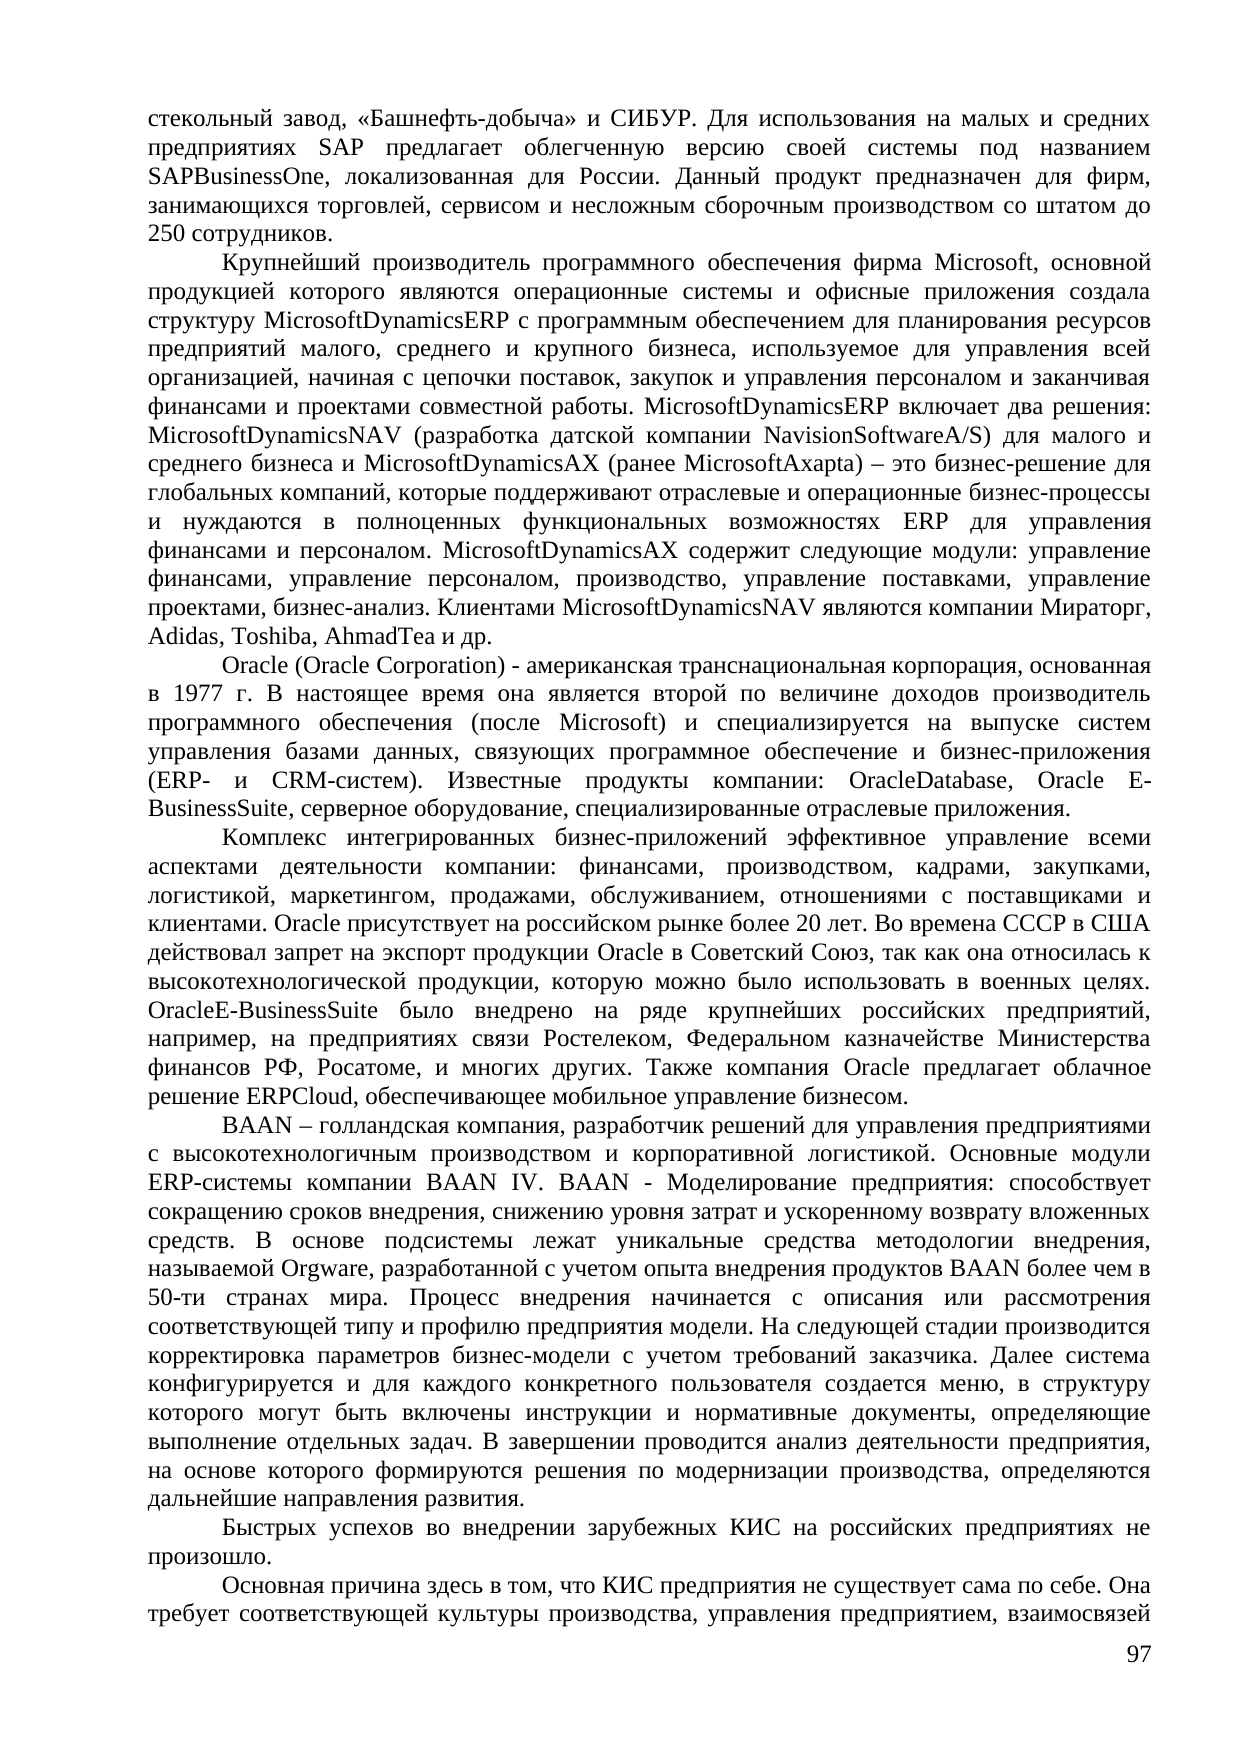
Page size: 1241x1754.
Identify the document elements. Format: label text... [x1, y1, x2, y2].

text Комплекс интегрированных бизнес-приложений эффективное управление всеми аспектами деятельности компании: финансами, производством, кадрами, закупками, логистикой, маркетингом, продажами, обслуживанием, отношениями с поставщиками и клиентами. Oracle присутствует на российском рынке более 20 лет. Во времена СССР в США действовал запрет на экспорт продукции Oracle в Советский Союз, так как она относилась к высокотехнологической продукции, которую можно было использовать в военных целях. OracleE-BusinessSuite было внедрено на ряде крупнейших российских предприятий, например, на предприятиях связи Ростелеком, Федеральном казначействе Министерства финансов РФ, Росатоме, и многих других. Также компания Oracle предлагает облачное решение ERPCloud, обеспечивающее мобильное управление бизнесом. [148, 822, 1152, 1110]
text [148, 103, 1152, 247]
text BAAN – голландская компания, разработчик решений для управления предприятиями с высокотехнологичным производством и корпоративной логистикой. Основные модули ERP-системы компании BAAN IV. BAAN - Моделирование предприятия: способствует сокращению сроков внедрения, снижению уровня затрат и ускоренному возврату вложенных средств. В основе подсистемы лежат уникальные средства методологии внедрения, называемой Orgware, разработанной с учетом опыта внедрения продуктов BAAN более чем в 50-ти странах мира. Процесс внедрения начинается с описания или рассмотрения соответствующей типу и профилю предприятия модели. На следующей стадии производится корректировка параметров бизнес-модели с учетом требований заказчика. Далее система конфигурируется и для каждого конкретного пользователя создается меню, в структуру которого могут быть включены инструкции и нормативные документы, определяющие выполнение отдельных задач. В завершении проводится анализ деятельности предприятия, на основе которого формируются решения по модернизации производства, определяются дальнейшие направления развития. [148, 1110, 1152, 1512]
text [148, 1570, 1152, 1627]
text Крупнейший производитель программного обеспечения фирма Microsoft, основной продукцией которого являются операционные системы и офисные приложения создала структуру MicrosoftDynamicsERP с программным обеспечением для планирования ресурсов предприятий малого, среднего и крупного бизнеса, используемое для управления всей организацией, начиная с цепочки поставок, закупок и управления персоналом и заканчивая финансами и проектами совместной работы. MicrosoftDynamicsERP включает два решения: MicrosoftDynamicsNAV (разработка датской компании NavisionSoftwareA/S) для малого и среднего бизнеса и MicrosoftDynamicsAX (ранее MicrosoftAxapta) – это бизнес-решение для глобальных компаний, которые поддерживают отраслевые и операционные бизнес-процессы и нуждаются в полноценных функциональных возможностях ERP для управления финансами и персоналом. MicrosoftDynamicsAX содержит следующие модули: управление финансами, управление персоналом, производство, управление поставками, управление проектами, бизнес-анализ. Клиентами MicrosoftDynamicsNAV являются компании Мираторг, Adidas, Toshiba, AhmadTea и др. [148, 247, 1152, 650]
text Быстрых успехов во внедрении зарубежных КИС на российских предприятиях не произошло. [148, 1512, 1152, 1570]
text Oracle (Oracle Corporation) - американская транснациональная корпорация, основанная в 1977 г. В настоящее время она является второй по величине доходов производитель программного обеспечения (после Microsoft) и специализируется на выпуске систем управления базами данных, связующих программное обеспечение и бизнес-приложения (ERP- и CRM-систем). Известные продукты компании: OracleDatabase, Oracle E-BusinessSuite, серверное оборудование, специализированные отраслевые приложения. [148, 650, 1152, 822]
